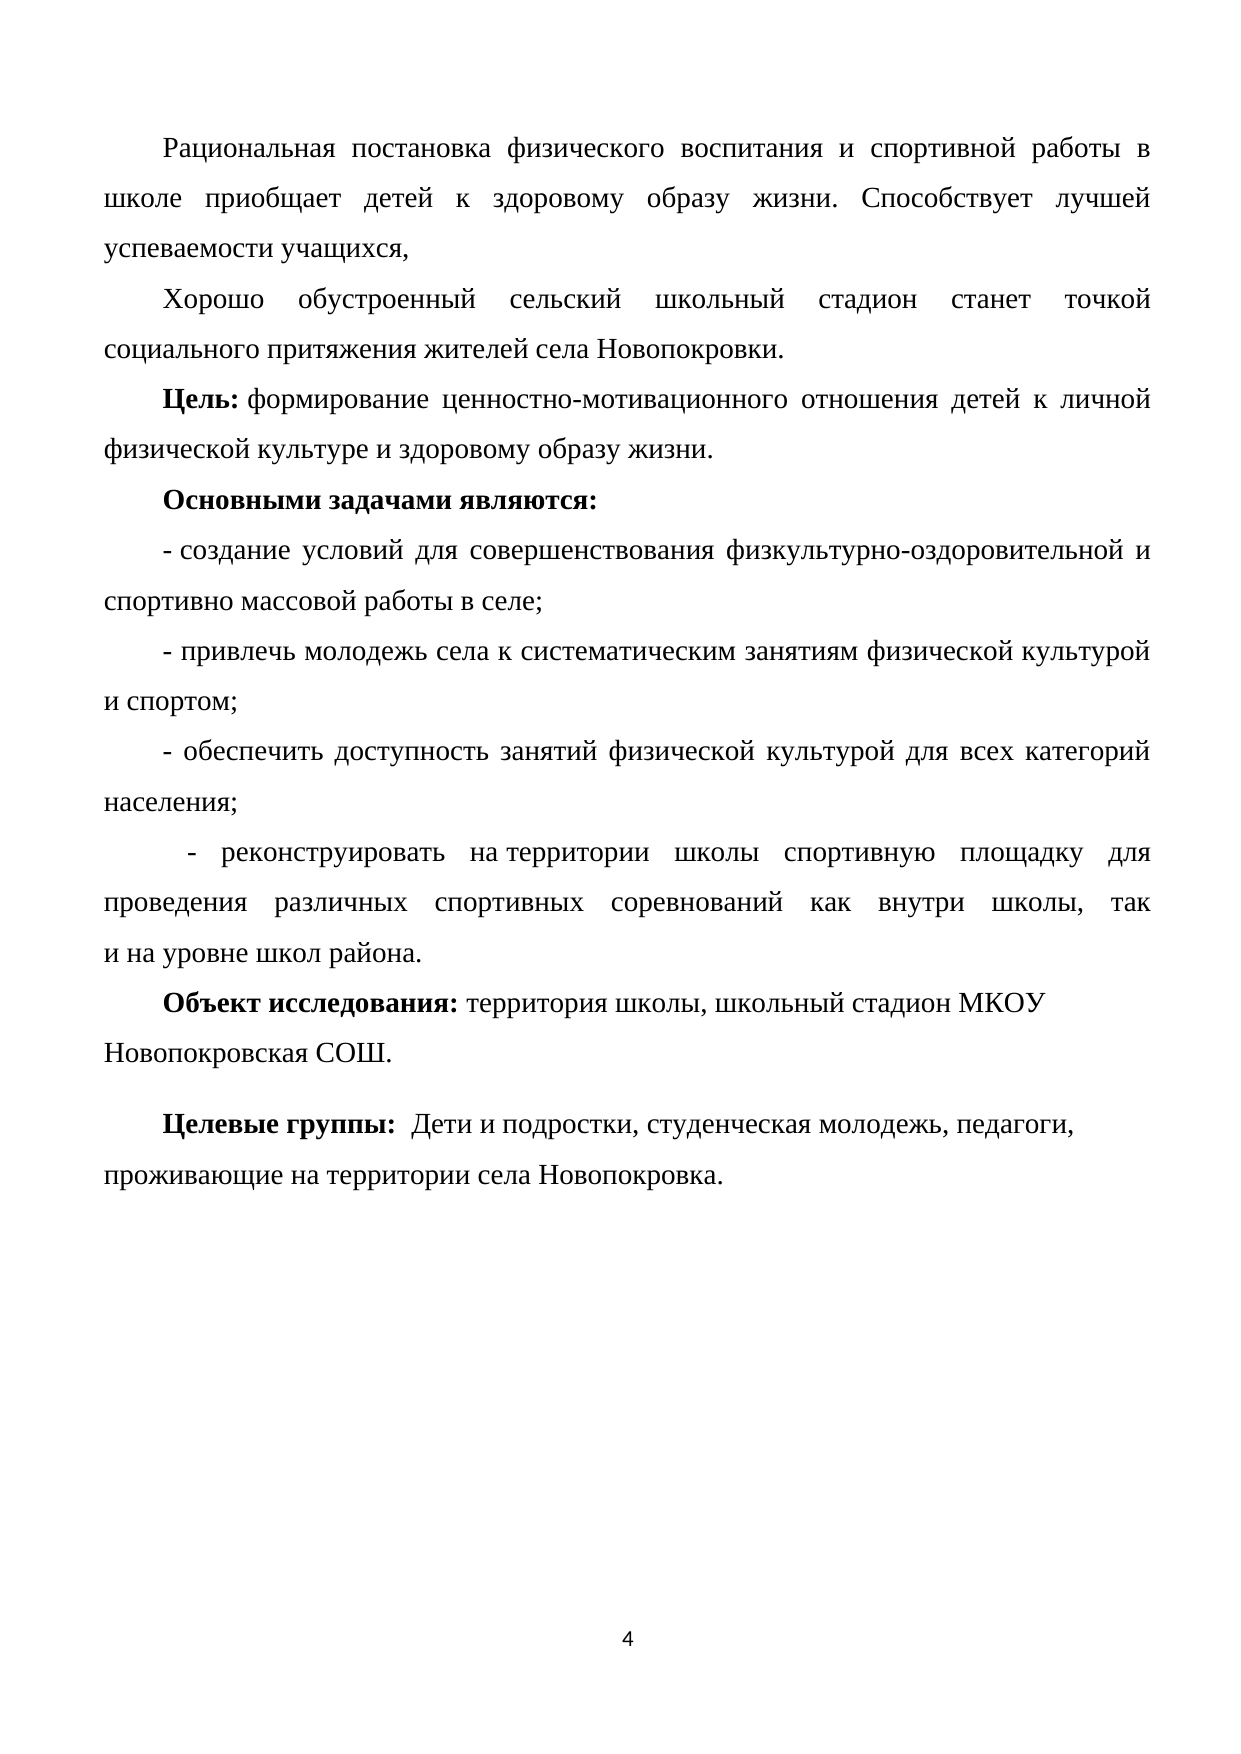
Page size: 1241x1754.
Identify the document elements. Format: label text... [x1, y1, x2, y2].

text Объект исследования: территория школы, школьный стадион МКОУ Новопокровская СОШ. [103, 985, 1152, 1069]
text - привлечь молодежь села к систематическим занятиям физической культурой и спортом; [103, 633, 1152, 717]
text Цель: формирование ценностно-мотивационного отношения детей к личной физической культуре и здоровому образу жизни. [103, 381, 1152, 465]
text Основными задачами являются: [103, 482, 1152, 516]
text - обеспечить доступность занятий физической культурой для всех категорий населения; [103, 733, 1152, 817]
text - создание условий для совершенствования физкультурно-оздоровительной и спортивно массовой работы в селе; [103, 532, 1152, 616]
text Хорошо обустроенный сельский школьный стадион станет точкой социального притяжения жителей села Новопокровки. [103, 281, 1152, 364]
text Рациональная постановка физического воспитания и спортивной работы в школе приобщает детей к здоровому образу жизни. Способствует лучшей успеваемости учащихся, [103, 207, 1152, 264]
text - реконструировать на территории школы спортивную площадку для проведения различных спортивных соревнований как внутри школы, так и на уровне школ района. [103, 834, 1152, 968]
text Целевые группы: Дети и подростки, студенческая молодежь, педагоги, проживающие на территории села Новопокровка. [103, 1107, 1152, 1190]
text Рациональная постановка физического воспитания и спортивной работы в школе приобщает детей к здоровому образу жизни. Способствует лучшей успеваемости учащихся, [103, 130, 1152, 206]
